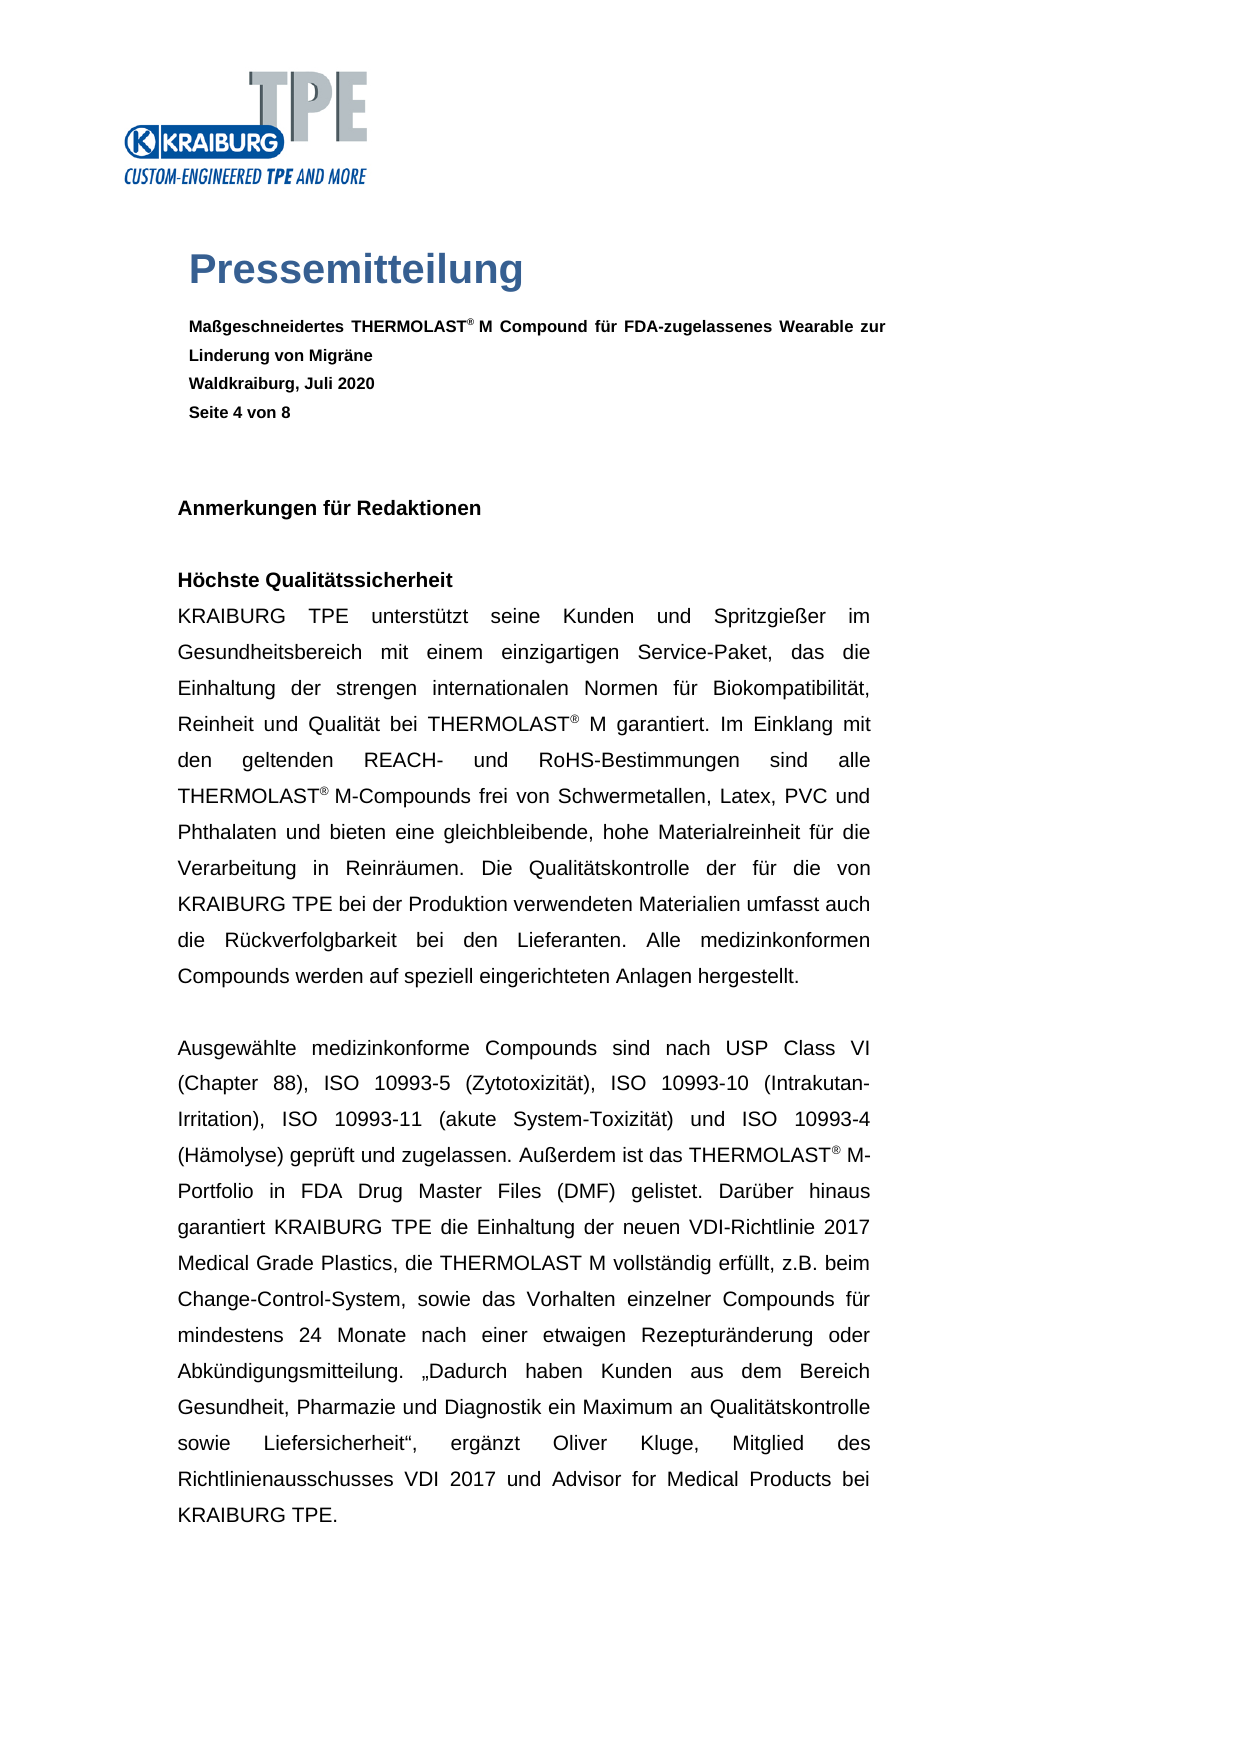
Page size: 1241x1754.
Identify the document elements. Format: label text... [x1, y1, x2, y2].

picture [112, 55, 379, 200]
text Ausgewählte medizinkonforme Compounds sind nach USP Class VI (Chapter 88), ISO 10993-5 (Zytotoxizität), ISO 10993-10 (Intrakutan-Irritation), ISO 10993-11 (akute System-Toxizität) und ISO 10993-4 (Hämolyse) geprüft und zugelassen. Außerdem ist das THERMOLAST® M-Portfolio in FDA Drug Master Files (DMF) gelistet. Darüber hinaus garantiert KRAIBURG TPE die Einhaltung der neuen VDI-Richtlinie 2017 Medical Grade Plastics, die THERMOLAST M vollständig erfüllt, z.B. beim Change-Control-System, sowie das Vorhalten einzelner Compounds für mindestens 24 Monate nach einer etwaigen Rezepturänderung oder Abkündigungsmitteilung. „Dadurch haben Kunden aus dem Bereich Gesundheit, Pharmazie und Diagnostik ein Maximum an Qualitätskontrolle sowie Liefersicherheit“, ergänzt Oliver Kluge, Mitglied des Richtlinienausschusses VDI 2017 und Advisor for Medical Products bei KRAIBURG TPE. [177, 1035, 871, 1526]
text Höchste Qualitätssicherheit [177, 568, 871, 592]
text Anmerkungen für Redaktionen [177, 496, 871, 520]
text KRAIBURG TPE unterstützt seine Kunden und Spritzgießer im Gesundheitsbereich mit einem einzigartigen Service-Paket, das die Einhaltung der strengen internationalen Normen für Biokompatibilität, Reinheit und Qualität bei THERMOLAST® M garantiert. Im Einklang mit den geltenden REACH- und RoHS-Bestimmungen sind alle THERMOLAST® M-Compounds frei von Schwermetallen, Latex, PVC und Phthalaten und bieten eine gleichbleibende, hohe Materialreinheit für die Verarbeitung in Reinräumen. Die Qualitätskontrolle der für die von KRAIBURG TPE bei der Produktion verwendeten Materialien umfasst auch die Rückverfolgbarkeit bei den Lieferanten. Alle medizinkonformen Compounds werden auf speziell eingerichteten Anlagen hergestellt. [177, 604, 871, 987]
